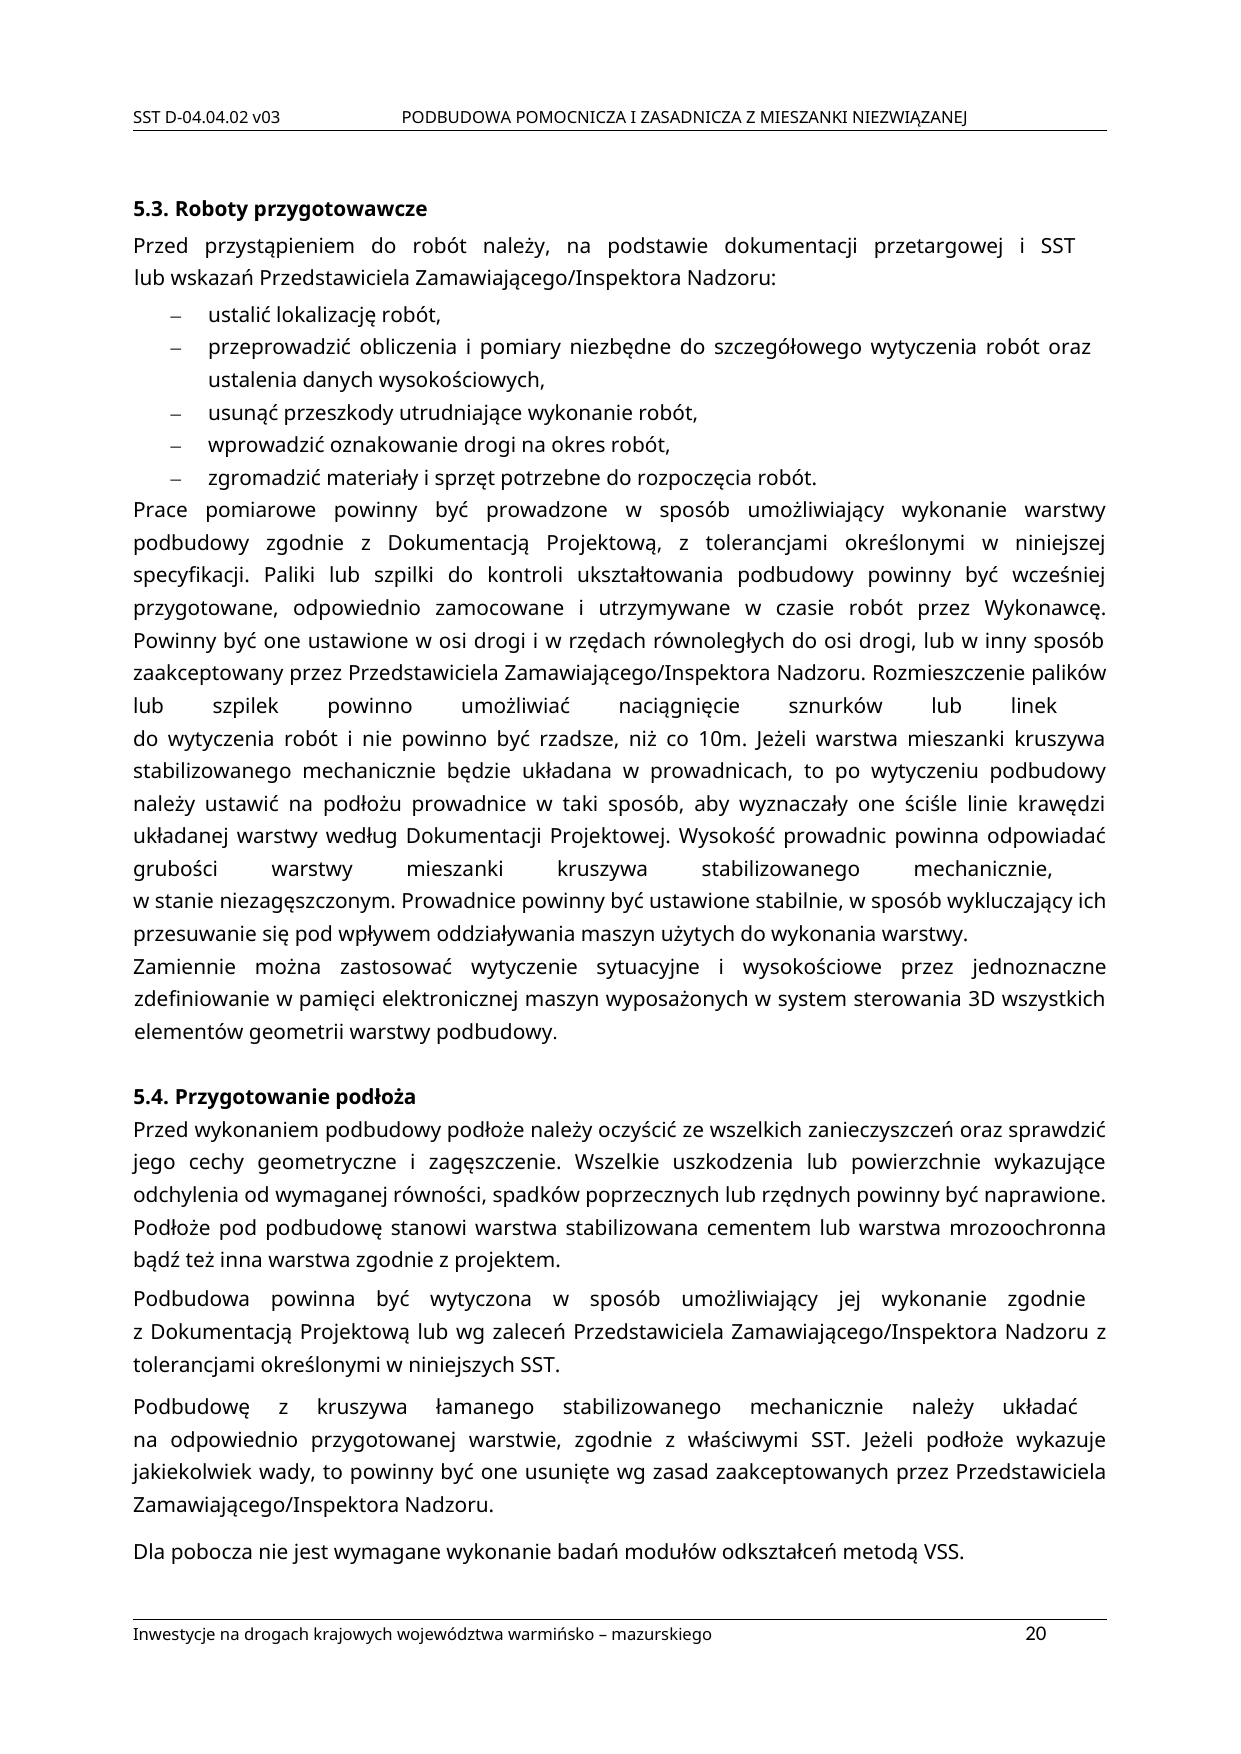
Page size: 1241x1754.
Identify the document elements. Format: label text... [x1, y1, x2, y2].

subtitle 5.4. Przygotowanie podłoża [133, 1082, 1107, 1111]
subtitle 5.3. Roboty przygotowawcze [133, 194, 1107, 222]
text Zamiennie można zastosować wytyczenie sytuacyjne i wysokościowe przez jednoznaczne zdefiniowanie w pamięci elektronicznej maszyn wyposażonych w system sterowania 3D wszystkich elementów geometrii warstwy podbudowy. [133, 952, 1107, 1046]
list ustalić lokalizację robót, [170, 300, 1107, 328]
list zgromadzić materiały i sprzęt potrzebne do rozpoczęcia robót. [170, 463, 1107, 491]
list wprowadzić oznakowanie drogi na okres robót, [170, 430, 1107, 459]
text Podbudowa powinna być wytyczona w sposób umożliwiający jej wykonanie zgodnie z Dokumentacją Projektową lub wg zaleceń Przedstawiciela Zamawiającego/Inspektora Nadzoru z tolerancjami określonymi w niniejszych SST. [133, 1284, 1107, 1378]
text Dla pobocza nie jest wymagane wykonanie badań modułów odkształceń metodą VSS. [133, 1537, 1107, 1565]
text Przed przystąpieniem do robót należy, na podstawie dokumentacji przetargowej i SST lub wskazań Przedstawiciela Zamawiającego/Inspektora Nadzoru: [133, 231, 1092, 292]
list usunąć przeszkody utrudniające wykonanie robót, [170, 398, 1107, 426]
text Prace pomiarowe powinny być prowadzone w sposób umożliwiający wykonanie warstwy podbudowy zgodnie z Dokumentacją Projektową, z tolerancjami określonymi w niniejszej specyfikacji. Paliki lub szpilki do kontroli ukształtowania podbudowy powinny być wcześniej przygotowane, odpowiednio zamocowane i utrzymywane w czasie robót przez Wykonawcę. Powinny być one ustawione w osi drogi i w rzędach równoległych do osi drogi, lub w inny sposób zaakceptowany przez Przedstawiciela Zamawiającego/Inspektora Nadzoru. Rozmieszczenie palików lub szpilek powinno umożliwiać naciągnięcie sznurków lub linek do wytyczenia robót i nie powinno być rzadsze, niż co 10m. Jeżeli warstwa mieszanki kruszywa stabilizowanego mechanicznie będzie układana w prowadnicach, to po wytyczeniu podbudowy należy ustawić na podłożu prowadnice w taki sposób, aby wyznaczały one ściśle linie krawędzi układanej warstwy według Dokumentacji Projektowej. Wysokość prowadnic powinna odpowiadać grubości warstwy mieszanki kruszywa stabilizowanego mechanicznie, w stanie niezagęszczonym. Prowadnice powinny być ustawione stabilnie, w sposób wykluczający ich przesuwanie się pod wpływem oddziaływania maszyn użytych do wykonania warstwy. [133, 495, 1107, 948]
text Podłoże pod podbudowę stanowi warstwa stabilizowana cementem lub warstwa mrozoochronna bądź też inna warstwa zgodnie z projektem. [133, 1213, 1107, 1274]
text Podbudowę z kruszywa łamanego stabilizowanego mechanicznie należy układać na odpowiednio przygotowanej warstwie, zgodnie z właściwymi SST. Jeżeli podłoże wykazuje jakiekolwiek wady, to powinny być one usunięte wg zasad zaakceptowanych przez Przedstawiciela Zamawiającego/Inspektora Nadzoru. [133, 1392, 1107, 1518]
list przeprowadzić obliczenia i pomiary niezbędne do szczegółowego wytyczenia robót oraz ustalenia danych wysokościowych, [170, 332, 1092, 393]
text Przed wykonaniem podbudowy podłoże należy oczyścić ze wszelkich zanieczyszczeń oraz sprawdzić jego cechy geometryczne i zagęszczenie. Wszelkie uszkodzenia lub powierzchnie wykazujące odchylenia od wymaganej równości, spadków poprzecznych lub rzędnych powinny być naprawione. [133, 1115, 1107, 1208]
